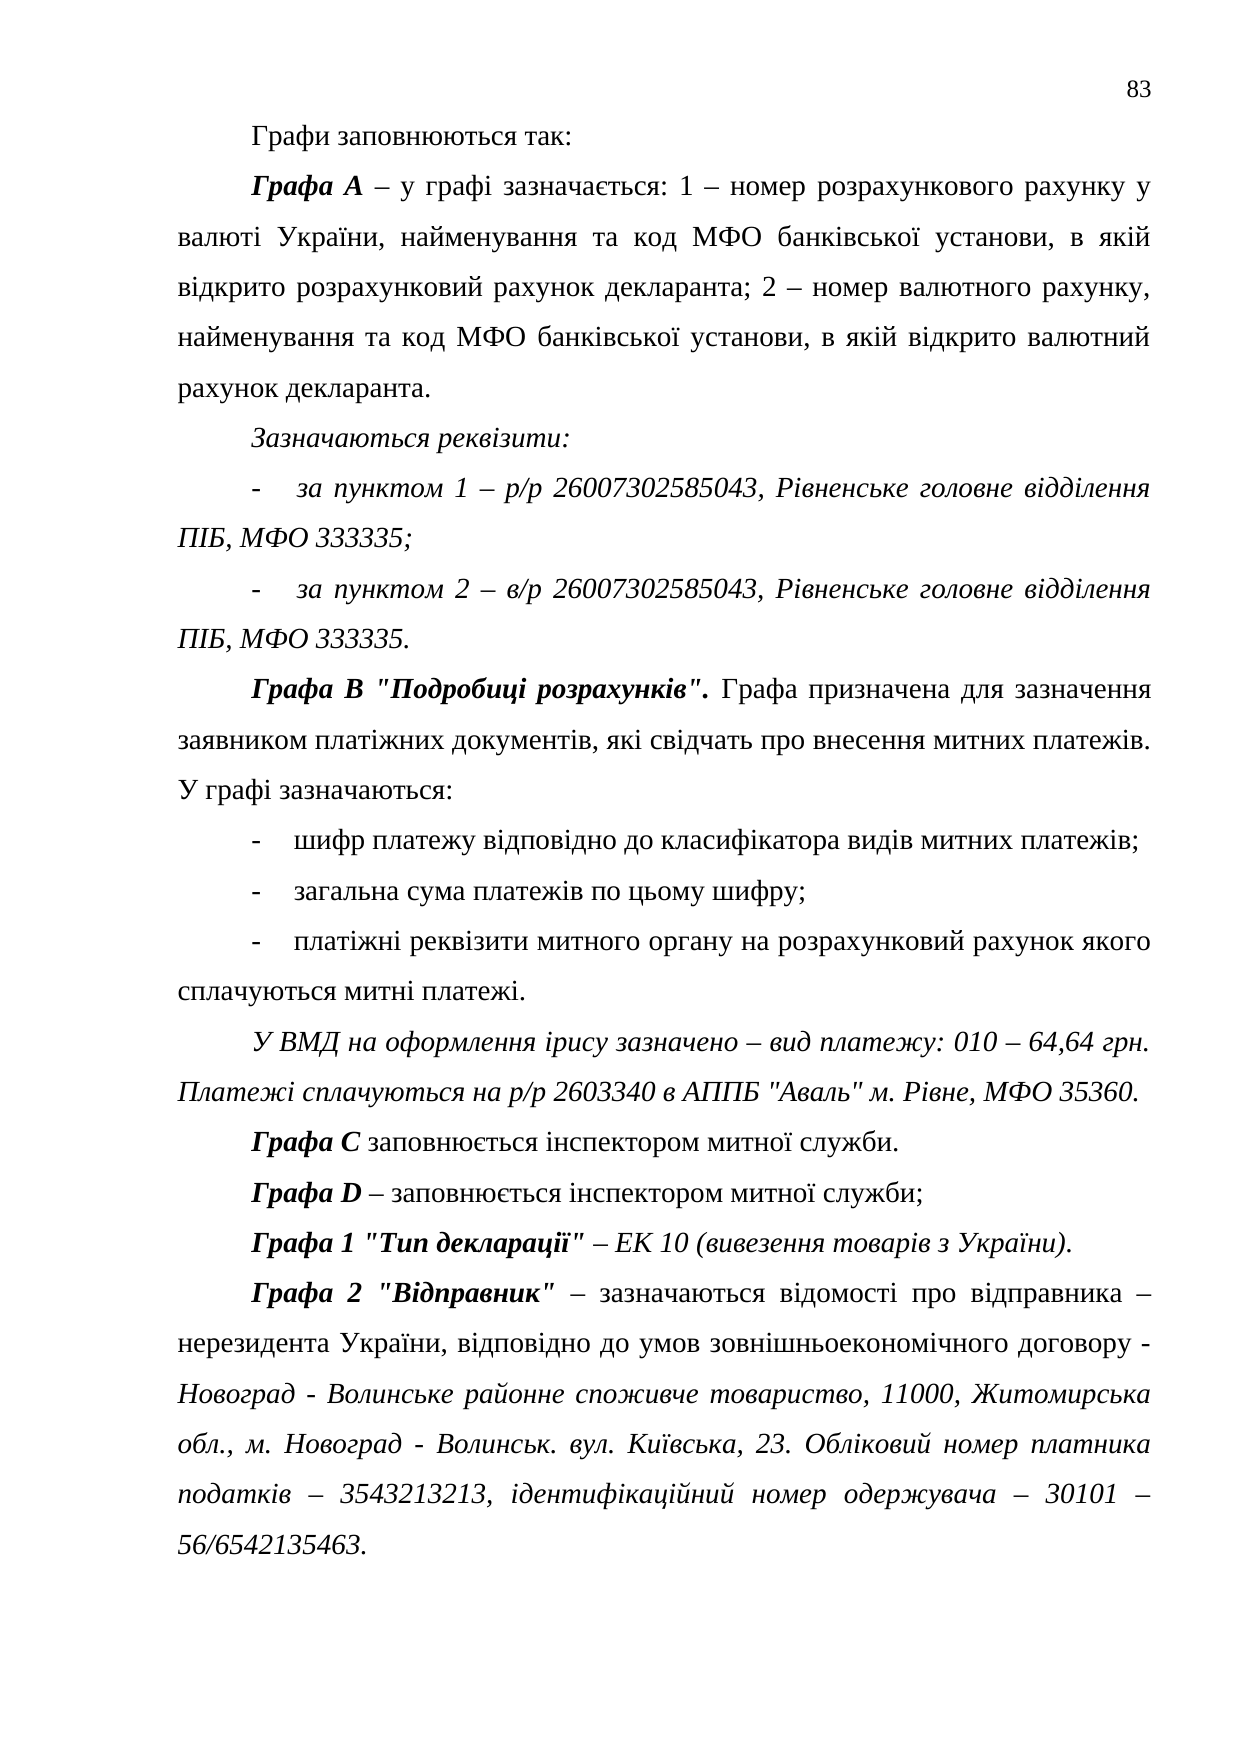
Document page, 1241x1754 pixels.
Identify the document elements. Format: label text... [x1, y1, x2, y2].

text Графа 2 "Відправник" – зазначаються відомості про відправника – нерезидента України, відповідно до умов зовнішньоекономічного договору - Новоград - Волинське районне споживче товариство, 11000, Житомирська обл., м. Новоград - Волинськ. вул. Київська, 23. Обліковий номер платника податків – 3543213213, ідентифікаційний номер одержувача – 30101 – 56/6542135463. [177, 1275, 1152, 1560]
text Зазначаються реквізити: [177, 420, 1152, 453]
text Графа D – заповнюється інспектором митної служби; [177, 1175, 1152, 1208]
list за пунктом 1 – р/р 26007302585043, Рівненське головне відділення ПІБ, МФО 333335; [177, 470, 1152, 554]
text Графа А – у графі зазначається: 1 – номер розрахункового рахунку у валюті України, найменування та код МФО банківської установи, в якій відкрито розрахунковий рахунок декларанта; 2 – номер валютного рахунку, найменування та код МФО банківської установи, в якій відкрито валютний рахунок декларанта. [177, 168, 1152, 403]
text Графа С заповнюється інспектором митної служби. [177, 1124, 1152, 1158]
text Графи заповнюються так: [177, 118, 1152, 152]
list платіжні реквізити митного органу на розрахунковий рахунок якого сплачуються митні платежі. [177, 923, 1152, 1007]
list загальна сума платежів по цьому шифру; [177, 873, 1152, 906]
list за пунктом 2 – в/р 26007302585043, Рівненське головне відділення ПІБ, МФО 333335. [177, 571, 1152, 655]
list шифр платежу відповідно до класифікатора видів митних платежів; [177, 822, 1152, 856]
text Графа 1 "Тип декларації" – ЕК 10 (вивезення товарів з України). [177, 1225, 1152, 1258]
text Графа В "Подробиці розрахунків". Графа призначена для зазначення заявником платіжних документів, які свідчать про внесення митних платежів. У графі зазначаються: [177, 672, 1152, 806]
text У ВМД на оформлення ірису зазначено – вид платежу: 010 – 64,64 грн. Платежі сплачуються на р/р 2603340 в АППБ "Аваль" м. Рівне, МФО 35360. [177, 1024, 1152, 1108]
